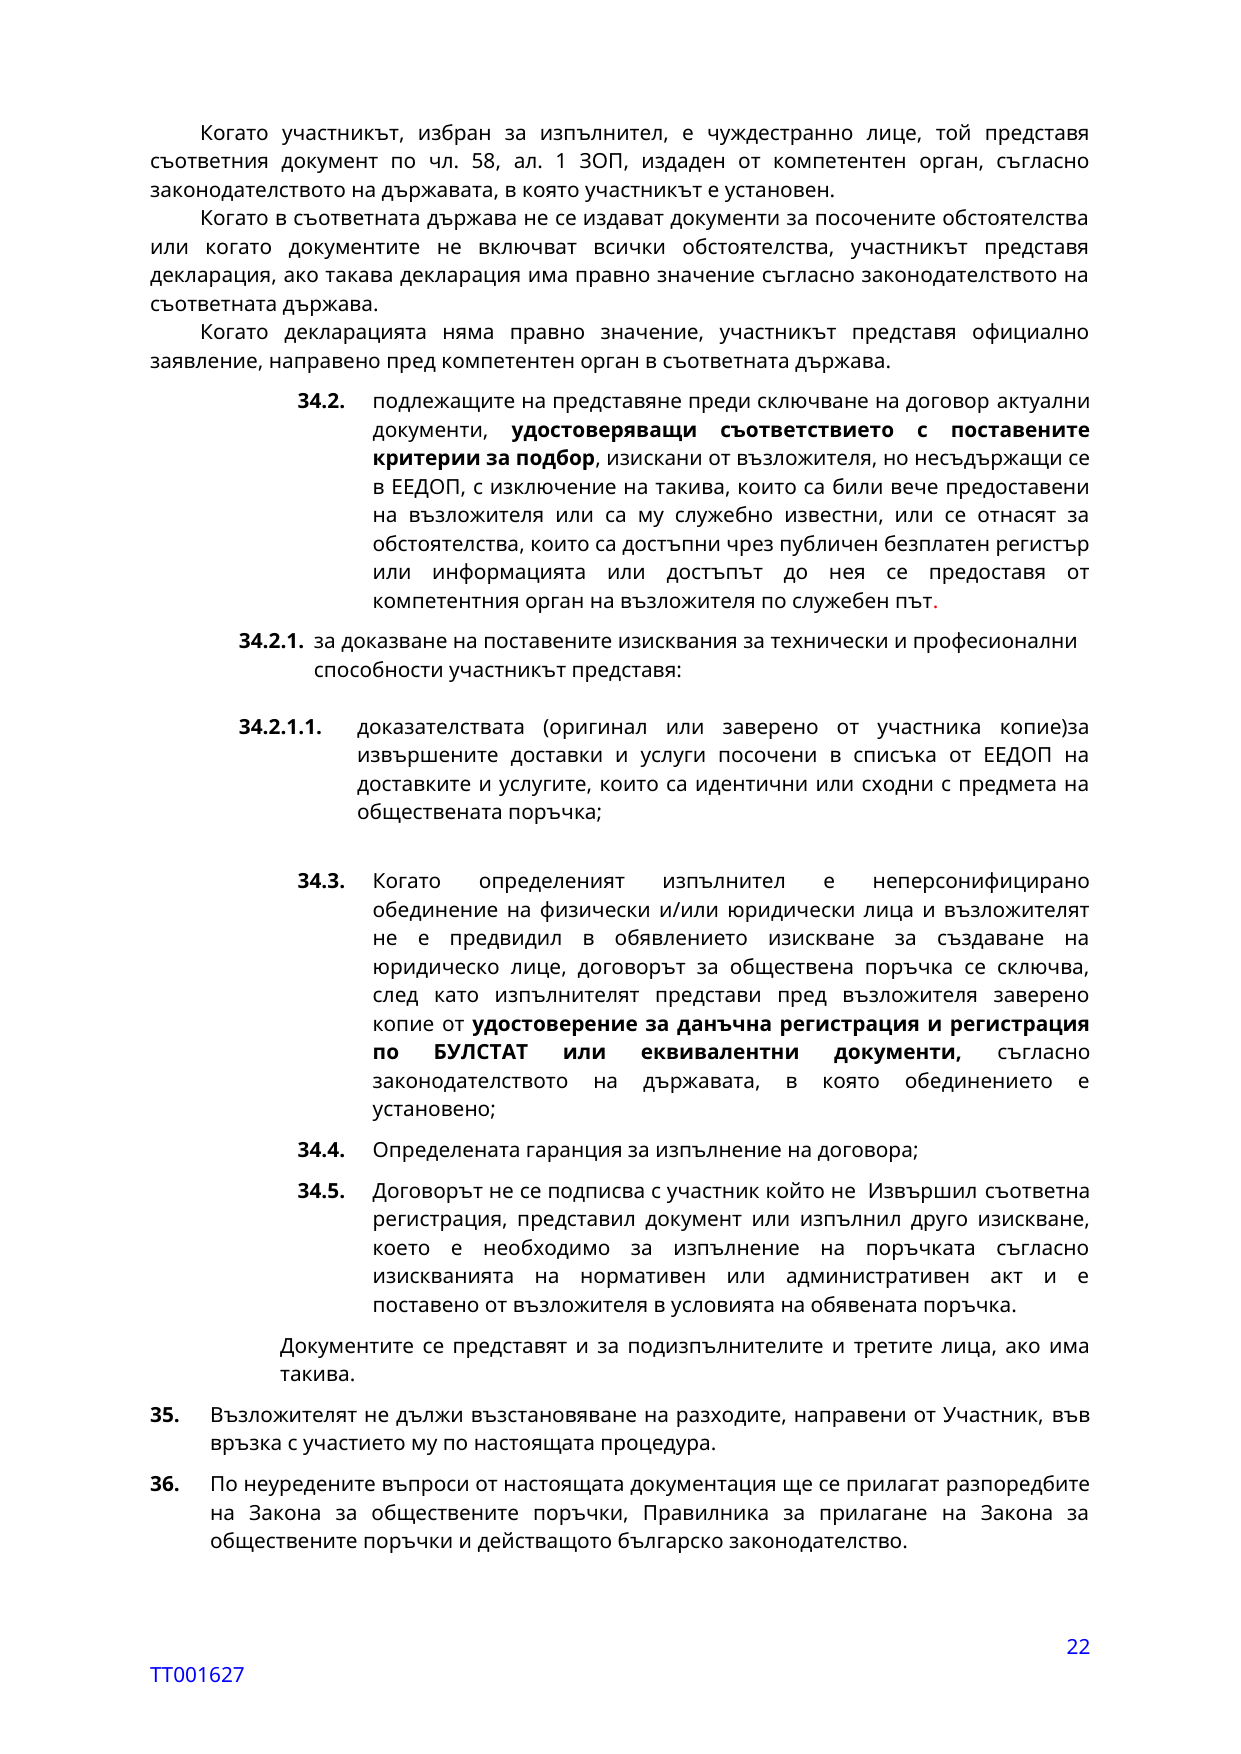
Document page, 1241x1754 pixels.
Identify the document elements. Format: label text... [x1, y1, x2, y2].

list Договорът не се подписва с участник който не Извършил съответна регистрация, представил документ или изпълнил друго изискване, което е необходимо за изпълнение на поръчката съгласно изискванията на нормативен или административен акт и е поставено от възложителя в условията на обявената поръчка. [297, 1176, 1090, 1318]
list Когато определеният изпълнител е неперсонифицирано обединение на физически и/или юридически лица и възложителят не е предвидил в обявлението изискване за създаване на юридическо лице, договорът за обществена поръчка се сключва, след като изпълнителят представи пред възложителя заверено копие от удостоверение за данъчна регистрация и регистрация по БУЛСТАТ или еквивалентни документи, съгласно законодателството на държавата, в която обединението е установено; [297, 867, 1090, 1123]
list доказателствата (оригинал или заверено от участника копие)за извършените доставки и услуги посочени в списъка от ЕЕДОП на доставките и услугите, които са идентични или сходни с предмета на обществената поръчка; [239, 712, 1090, 826]
text Когато участникът, избран за изпълнител, е чуждестранно лице, той представя съответния документ по чл. 58, ал. 1 ЗОП, издаден от компетентен орган, съгласно законодателството на държавата, в която участникът е установен. [150, 118, 1090, 203]
list По неуредените въпроси от настоящата документация ще се прилагат разпоредбите на Закона за обществените поръчки, Правилника за прилагане на Закона за обществените поръчки и действащото българско законодателство. [150, 1469, 1090, 1555]
text Документите се представят и за подизпълнителите и третите лица, ако има такива. [280, 1331, 1090, 1388]
list Определената гаранция за изпълнение на договора; [297, 1135, 1090, 1163]
text Когато декларацията няма правно значение, участникът представя официално заявление, направено пред компетентен орган в съответната държава. [150, 317, 1090, 374]
list Възложителят не дължи възстановяване на разходите, направени от Участник, във връзка с участието му по настоящата процедура. [150, 1400, 1090, 1457]
list подлежащите на представяне преди сключване на договор актуални документи, удостоверяващи съответствието с поставените критерии за подбор, изискани от възложителя, но несъдържащи се в ЕЕДОП, с изключение на такива, които са били вече предоставени на възложителя или са му служебно известни, или се отнасят за обстоятелства, които са достъпни чрез публичен безплатен регистър или информацията или достъпът до нея се предоставя от компетентния орган на възложителя по служебен път. [297, 387, 1090, 614]
list за доказване на поставените изисквания за технически и професионални способности участникът представя: [239, 627, 1090, 683]
text Когато в съответната държава не се издават документи за посочените обстоятелства или когато документите не включват всички обстоятелства, участникът представя декларация, ако такава декларация има правно значение съгласно законодателството на съответната държава. [150, 203, 1090, 317]
